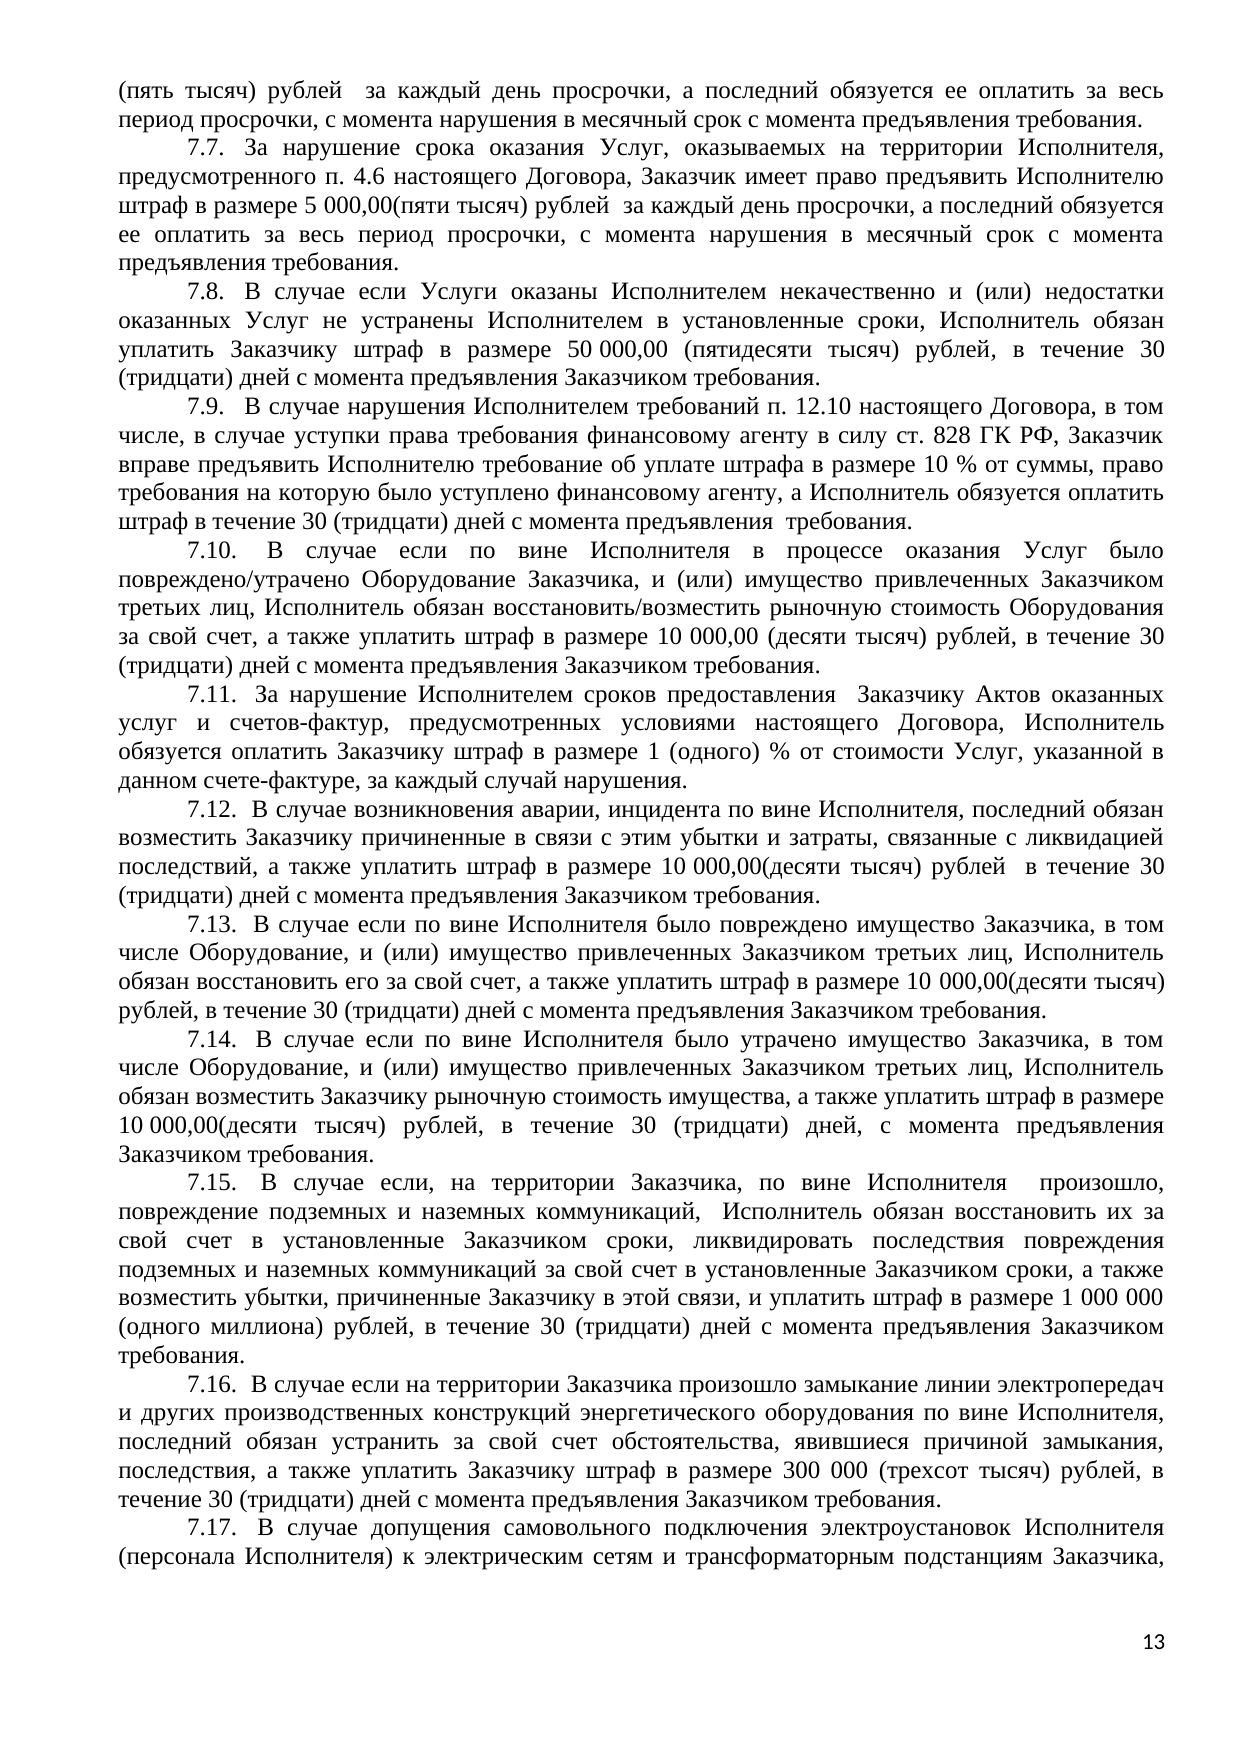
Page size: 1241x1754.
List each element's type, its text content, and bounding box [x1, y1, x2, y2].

list В случае если на территории Заказчика произошло замыкание линии электропередач и других производственных конструкций энергетического оборудования по вине Исполнителя, последний обязан устранить за свой счет обстоятельства, явившиеся причиной замыкания, последствия, а также уплатить Заказчику штраф в размере 300 000 (трехсот тысяч) рублей, в течение 30 (тридцати) дней с момента предъявления Заказчиком требования. [118, 1369, 1165, 1512]
list В случае нарушения Исполнителем требований п. 12.10 настоящего Договора, в том числе, в случае уступки права требования финансовому агенту в силу ст. 828 ГК РФ, Заказчик вправе предъявить Исполнителю требование об уплате штрафа в размере 10 % от суммы, право требования на которую было уступлено финансовому агенту, а Исполнитель обязуется оплатить штраф в течение 30 (тридцати) дней с момента предъявления требования. [118, 391, 1165, 535]
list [118, 1512, 1165, 1570]
list В случае если Услуги оказаны Исполнителем некачественно и (или) недостатки оказанных Услуг не устранены Исполнителем в установленные сроки, Исполнитель обязан уплатить Заказчику штраф в размере 50 000,00 (пятидесяти тысяч) рублей, в течение 30 (тридцати) дней с момента предъявления Заказчиком требования. [118, 276, 1165, 391]
list В случае если по вине Исполнителя было повреждено имущество Заказчика, в том числе Оборудование, и (или) имущество привлеченных Заказчиком третьих лиц, Исполнитель обязан восстановить его за свой счет, а также уплатить штраф в размере 10 000,00(десяти тысяч) рублей, в течение 30 (тридцати) дней с момента предъявления Заказчиком требования. [118, 909, 1165, 1024]
list В случае если по вине Исполнителя было утрачено имущество Заказчика, в том числе Оборудование, и (или) имущество привлеченных Заказчиком третьих лиц, Исполнитель обязан возместить Заказчику рыночную стоимость имущества, а также уплатить штраф в размере 10 000,00(десяти тысяч) рублей, в течение 30 (тридцати) дней, с момента предъявления Заказчиком требования. [118, 1024, 1165, 1167]
list В случае возникновения аварии, инцидента по вине Исполнителя, последний обязан возместить Заказчику причиненные в связи с этим убытки и затраты, связанные с ликвидацией последствий, а также уплатить штраф в размере 10 000,00(десяти тысяч) рублей в течение 30 (тридцати) дней с момента предъявления Заказчиком требования. [118, 794, 1165, 909]
list За нарушение срока оказания Услуг, оказываемых на территории Исполнителя, предусмотренного п. 4.6 настоящего Договора, Заказчик имеет право предъявить Исполнителю штраф в размере 5 000,00(пяти тысяч) рублей за каждый день просрочки, а последний обязуется ее оплатить за весь период просрочки, с момента нарушения в месячный срок с момента предъявления требования. [118, 132, 1165, 276]
list В случае если, на территории Заказчика, по вине Исполнителя произошло, повреждение подземных и наземных коммуникаций, Исполнитель обязан восстановить их за свой счет в установленные Заказчиком сроки, ликвидировать последствия повреждения подземных и наземных коммуникаций за свой счет в установленные Заказчиком сроки, а также возместить убытки, причиненные Заказчику в этой связи, и уплатить штраф в размере 1 000 000 (одного миллиона) рублей, в течение 30 (тридцати) дней с момента предъявления Заказчиком требования. [118, 1167, 1165, 1369]
list В случае если по вине Исполнителя в процессе оказания Услуг было повреждено/утрачено Оборудование Заказчика, и (или) имущество привлеченных Заказчиком третьих лиц, Исполнитель обязан восстановить/возместить рыночную стоимость Оборудования за свой счет, а также уплатить штраф в размере 10 000,00 (десяти тысяч) рублей, в течение 30 (тридцати) дней с момента предъявления Заказчиком требования. [118, 535, 1165, 679]
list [118, 75, 1165, 132]
list За нарушение Исполнителем сроков предоставления Заказчику Актов оказанных услуг и счетов-фактур, предусмотренных условиями настоящего Договора, Исполнитель обязуется оплатить Заказчику штраф в размере 1 (одного) % от стоимости Услуг, указанной в данном счете-фактуре, за каждый случай нарушения. [118, 679, 1165, 794]
